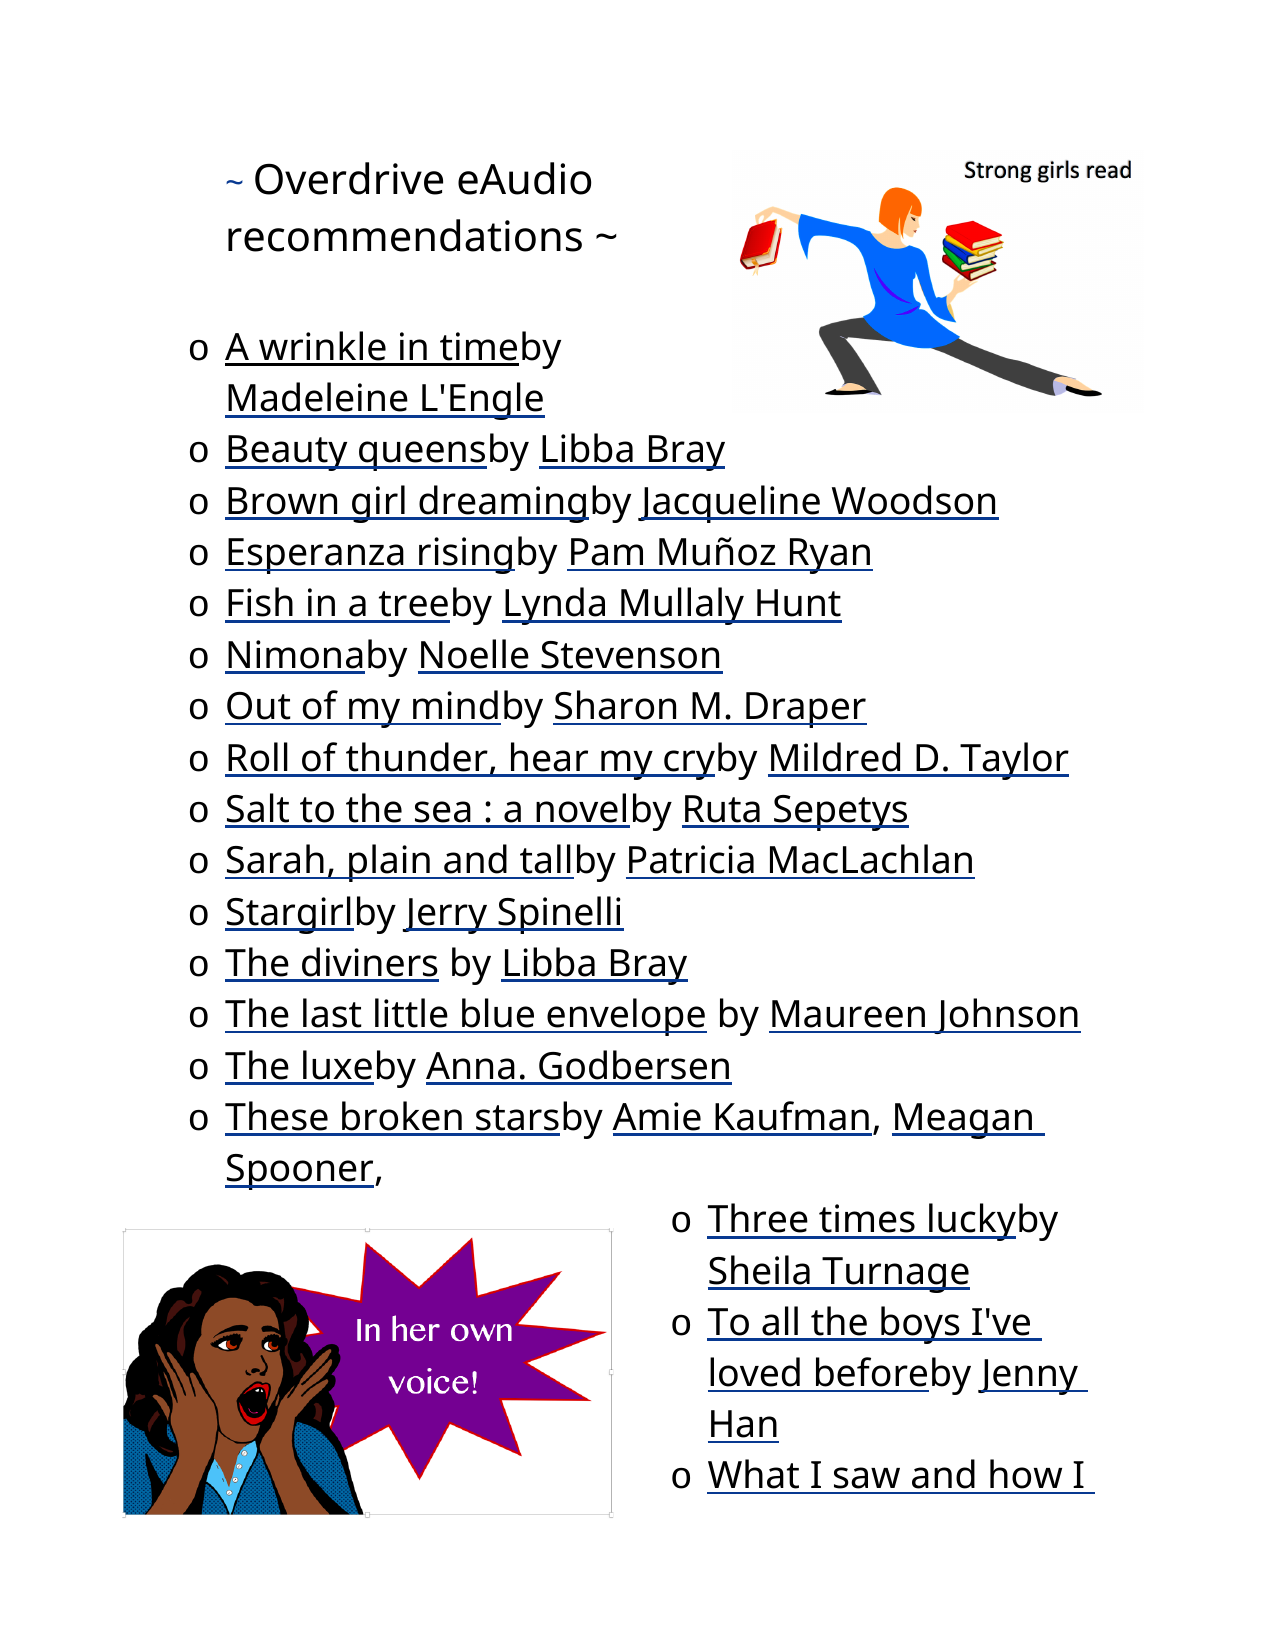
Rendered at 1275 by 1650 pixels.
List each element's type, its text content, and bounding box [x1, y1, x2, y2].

list Esperanza rising by Pam Muñoz Ryan [187, 525, 1125, 577]
list Three times lucky by Sheila Turnage [187, 1193, 1125, 1295]
list Fish in a tree by Lynda Mullaly Hunt [187, 577, 1125, 628]
list The luxe by Anna. Godbersen [187, 1039, 1125, 1090]
list The diviners by Libba Bray [187, 936, 1125, 988]
list ~ Overdrive eAudio recommendations ~ [150, 150, 732, 263]
list A wrinkle in time by Madeleine L'Engle [187, 320, 1125, 423]
list Nimona by Noelle Stevenson [187, 628, 1125, 679]
list Brown girl dreaming by Jacqueline Woodson [187, 474, 1125, 525]
picture [732, 150, 1144, 412]
list Out of my mind by Sharon M. Draper [187, 679, 1125, 731]
list Roll of thunder, hear my cry by Mildred D. Taylor [187, 731, 1125, 782]
list To all the boys I've loved before by Jenny Han [613, 1295, 1125, 1448]
picture [122, 1228, 613, 1519]
list Salt to the sea : a novel by Ruta Sepetys [187, 782, 1125, 833]
list Sarah, plain and tall by Patricia MacLachlan [187, 833, 1125, 885]
list These broken stars by Amie Kaufman, Meagan Spooner, [187, 1090, 1125, 1193]
list What I saw and how I lied by Judy Blundell [613, 1448, 1125, 1500]
list Stargirl by Jerry Spinelli [187, 885, 1125, 936]
list Beauty queens by Libba Bray [187, 423, 1125, 474]
list The last little blue envelope by Maureen Johnson [187, 988, 1125, 1039]
